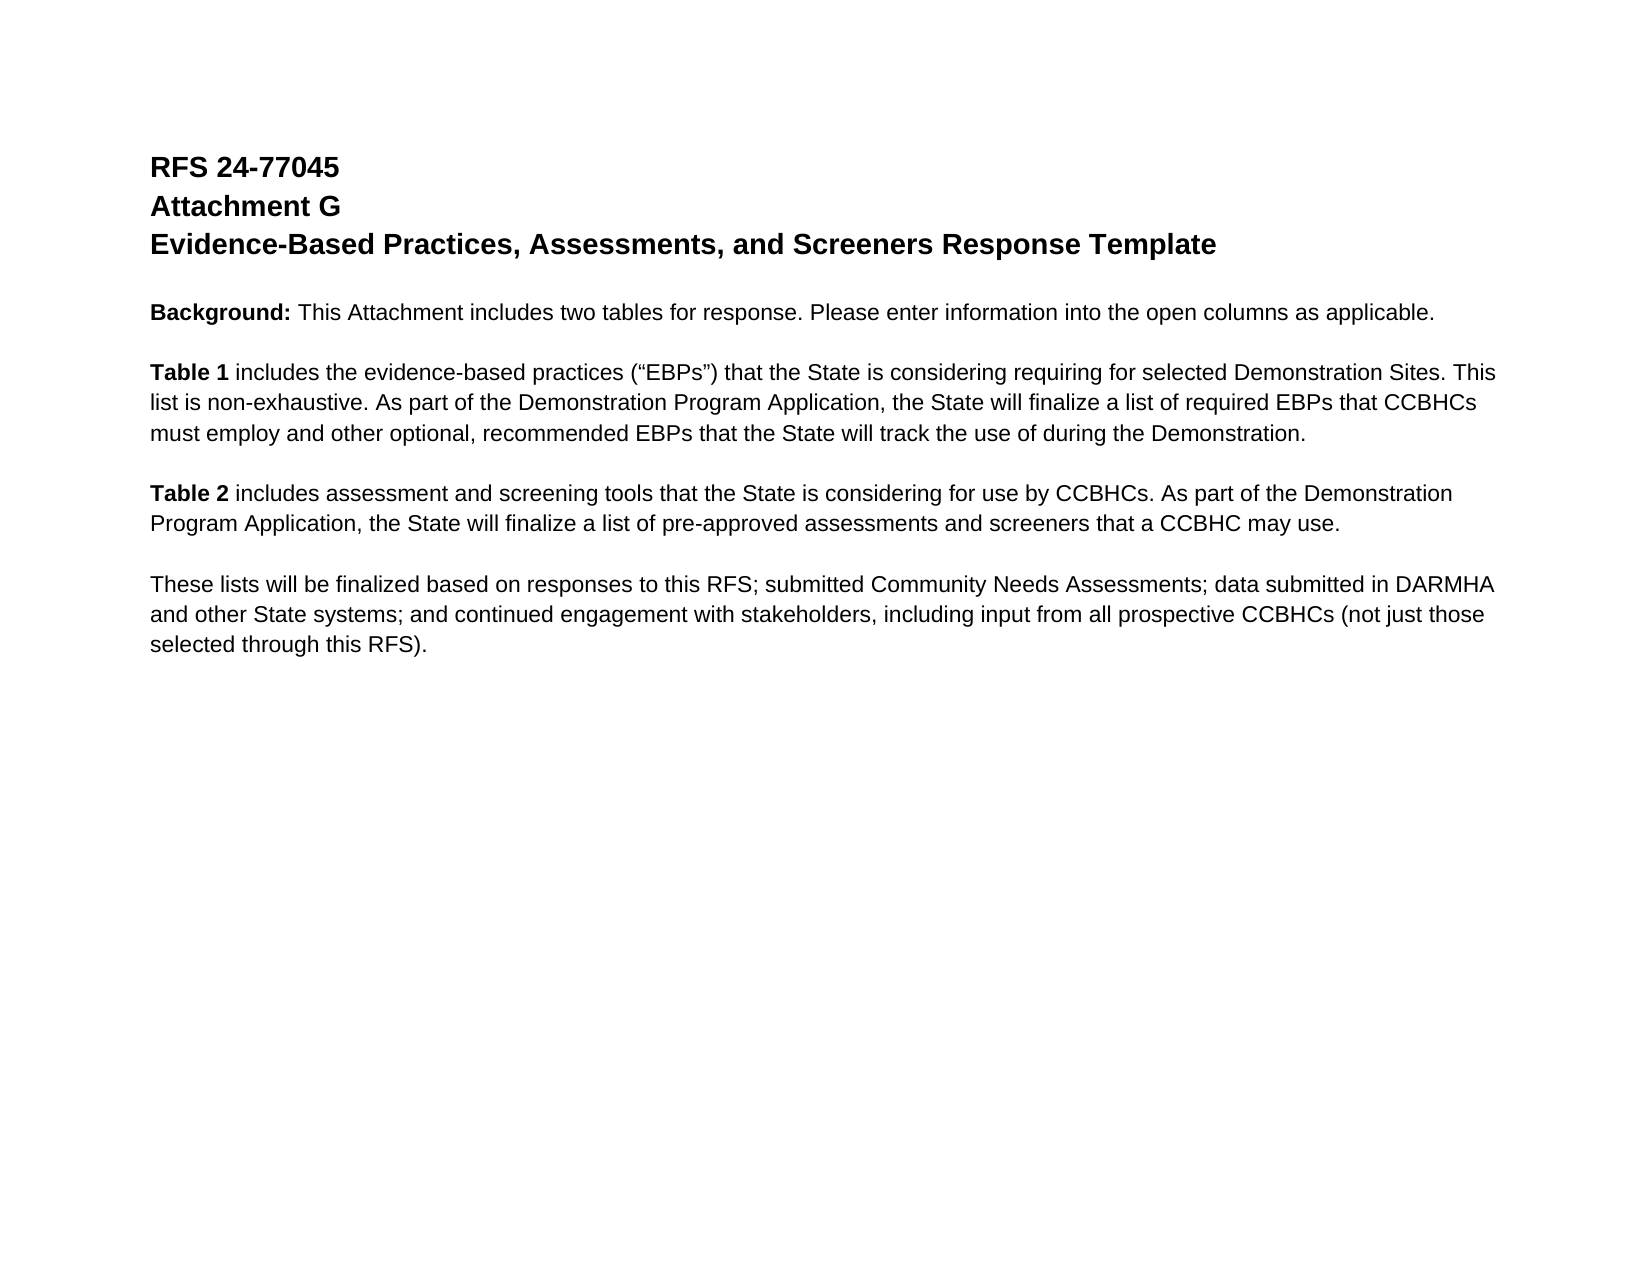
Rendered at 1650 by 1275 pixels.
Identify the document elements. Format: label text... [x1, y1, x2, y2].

text Table 1 includes the evidence-based practices (“EBPs”) that the State is considering requiring for selected Demonstration Sites. This list is non-exhaustive. As part of the Demonstration Program Application, the State will finalize a list of required EBPs that CCBHCs must employ and other optional, recommended EBPs that the State will track the use of during the Demonstration. [150, 359, 1500, 446]
text RFS 24-77045 [150, 150, 1500, 183]
text Table 2 includes assessment and screening tools that the State is considering for use by CCBHCs. As part of the Demonstration Program Application, the State will finalize a list of pre-approved assessments and screeners that a CCBHC may use. [150, 480, 1500, 536]
text Background: This Attachment includes two tables for response. Please enter information into the open columns as applicable. [150, 299, 1500, 325]
text Evidence-Based Practices, Assessments, and Screeners Response Template [150, 227, 1500, 261]
text Attachment G [150, 188, 1500, 222]
text These lists will be finalized based on responses to this RFS; submitted Community Needs Assessments; data submitted in DARMHA and other State systems; and continued engagement with stakeholders, including input from all prospective CCBHCs (not just those selected through this RFS). [150, 571, 1500, 657]
